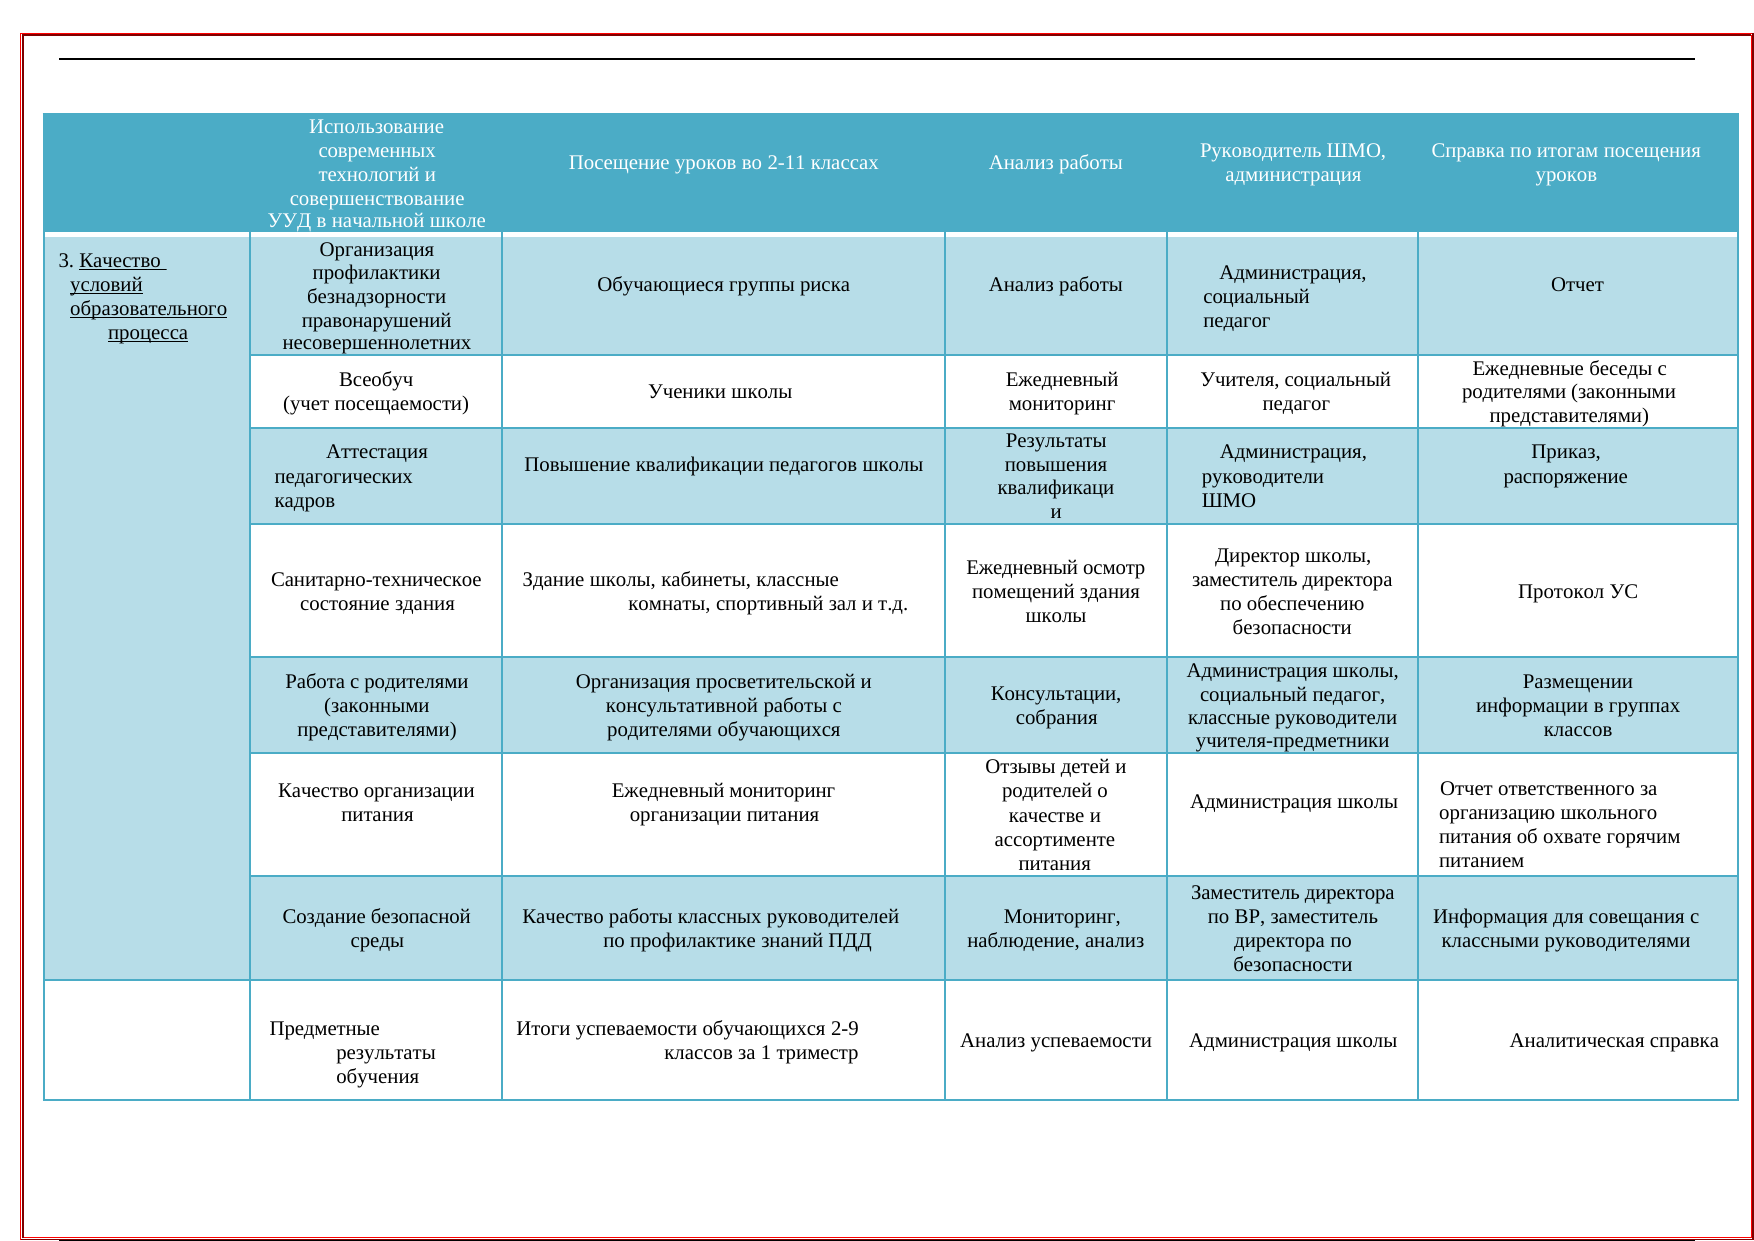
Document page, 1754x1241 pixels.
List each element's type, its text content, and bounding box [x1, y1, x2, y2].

table_cell Администрация школы, социальный педагог, классные руководители учителя-предметники [1168, 658, 1417, 752]
table_cell Организация просветительской и консультативной работы с родителями обучающихся [503, 658, 944, 752]
table_cell Приказ, распоряжение [1419, 429, 1737, 523]
table_cell Администрация, социальный педагог [1168, 237, 1417, 354]
table_header Справка по итогам посещения уроков [1419, 115, 1737, 232]
table_cell Ежедневный мониторинг [946, 356, 1166, 427]
table_cell Результаты повышения квалификации [946, 429, 1166, 523]
table_cell 3. Качество условий образовательного процесса [45, 237, 249, 979]
table_cell Всеобуч (учет посещаемости) [251, 356, 501, 427]
table_cell Мониторинг, наблюдение, анализ [946, 877, 1166, 979]
table_cell Санитарно-техническое состояние здания [251, 525, 501, 656]
table_cell Качество организации питания [251, 754, 501, 875]
table_cell Обучающиеся группы риска [503, 237, 944, 354]
table_cell Информация для совещания с классными руководителями [1419, 877, 1737, 979]
table_cell Качество работы классных руководителей по профилактике знаний ПДД [503, 877, 944, 979]
table_cell Ученики школы [503, 356, 944, 427]
table_cell Ежедневные беседы с родителями (законными представителями) [1419, 356, 1737, 427]
table_cell Администрация школы [1168, 754, 1417, 875]
table_cell Отзывы детей и родителей о качестве и ассортименте питания [946, 754, 1166, 875]
table_header Руководитель ШМО, администрация [1168, 115, 1417, 232]
table_cell Размещении информации в группах классов [1419, 658, 1737, 752]
table_cell Ежедневный мониторинг организации питания [503, 754, 944, 875]
table_cell Отчет ответственного за организацию школьного питания об охвате горячим питанием [1419, 754, 1737, 875]
table_cell Создание безопасной среды [251, 877, 501, 979]
table_cell Работа с родителями (законными представителями) [251, 658, 501, 752]
table_cell Администрация, руководители ШМО [1168, 429, 1417, 523]
table_cell Анализ работы [946, 237, 1166, 354]
table_cell Ежедневный осмотр помещений здания школы [946, 525, 1166, 656]
table_cell Анализ успеваемости [946, 981, 1166, 1099]
table_cell Аттестация педагогических кадров [251, 429, 501, 523]
table_cell Организация профилактики безнадзорности правонарушений несовершеннолетних [251, 237, 501, 354]
table_cell Повышение квалификации педагогов школы [503, 429, 944, 523]
table_header [45, 115, 249, 232]
table_cell Директор школы, заместитель директора по обеспечению безопасности [1168, 525, 1417, 656]
table_header Посещение уроков во 2-11 классах [503, 115, 944, 232]
table_cell Протокол УС [1419, 525, 1737, 656]
table_cell Аналитическая справка [1419, 981, 1737, 1099]
table_cell Консультации, собрания [946, 658, 1166, 752]
table_cell Учителя, социальный педагог [1168, 356, 1417, 427]
table_cell Здание школы, кабинеты, классные комнаты, спортивный зал и т.д. [503, 525, 944, 656]
table_cell Итоги успеваемости обучающихся 2-9 классов за 1 триместр [503, 981, 944, 1099]
table_cell Предметные результаты обучения [251, 981, 501, 1099]
table_cell Заместитель директора по ВР, заместитель директора по безопасности [1168, 877, 1417, 979]
table_header Использование современных технологий и совершенствование УУД в начальной школе [251, 115, 501, 232]
table_cell Администрация школы [1168, 981, 1417, 1099]
table_cell Отчет [1419, 237, 1737, 354]
table_header Анализ работы [946, 115, 1166, 232]
table_cell [45, 981, 249, 1099]
